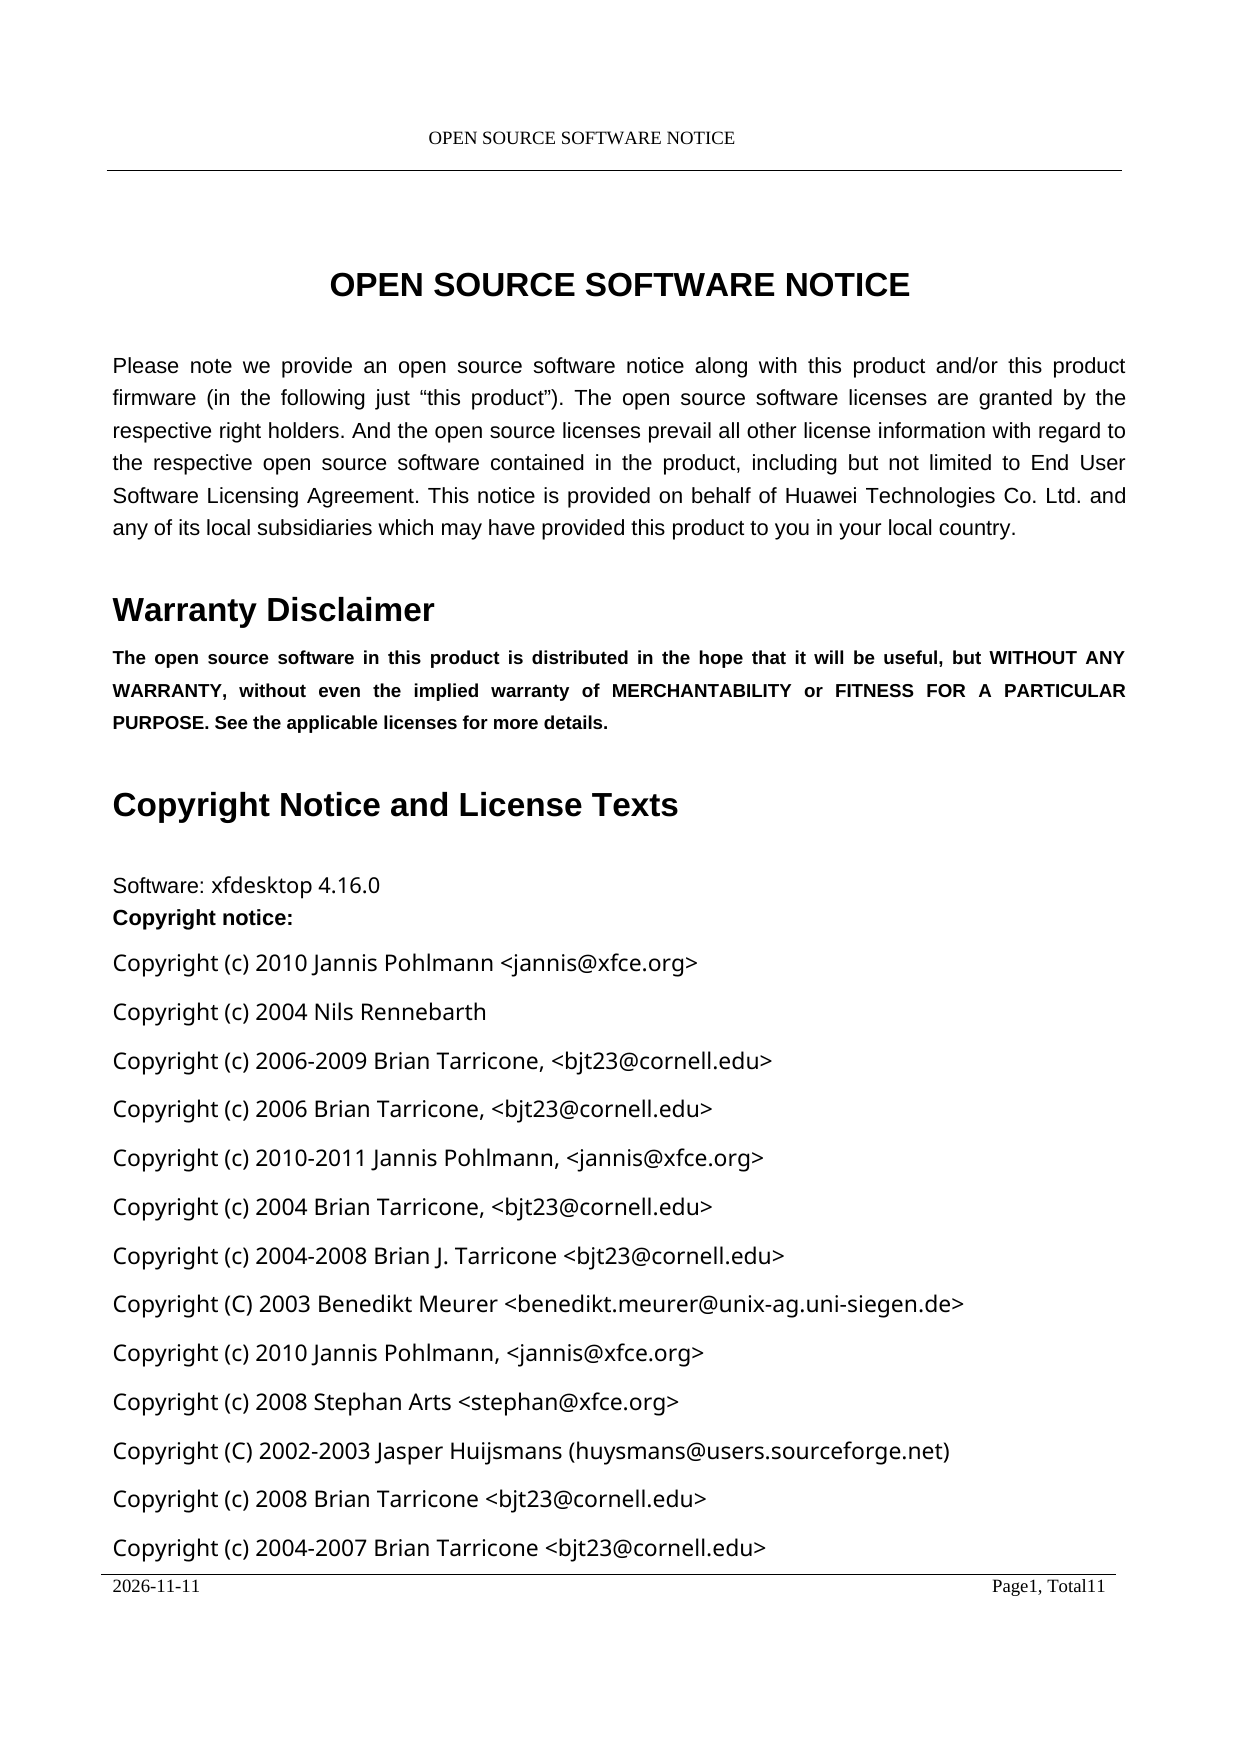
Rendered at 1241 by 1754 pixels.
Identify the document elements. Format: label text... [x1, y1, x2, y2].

text Software: xfdesktop 4.16.0 [112, 869, 1128, 901]
text Copyright notice: [112, 901, 1128, 934]
text Copyright Notice and License Texts [112, 771, 1128, 836]
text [112, 947, 1128, 1564]
text The open source software in this product is distributed in the hope that it will be useful, but WITHOUT ANY WARRANTY, without even the implied warranty of MERCHANTABILITY or FITNESS FOR A PARTICULAR PURPOSE. See the applicable licenses for more details. [112, 641, 1128, 739]
text Warranty Disclaimer [112, 576, 1128, 641]
text OPEN SOURCE SOFTWARE NOTICE [112, 251, 1128, 316]
text Please note we provide an open source software notice along with this product and/or this product firmware (in the following just “this product”). The open source software licenses are granted by the respective right holders. And the open source licenses prevail all other license information with regard to the respective open source software contained in the product, including but not limited to End User Software Licensing Agreement. This notice is provided on behalf of Huawei Technologies Co. Ltd. and any of its local subsidiaries which may have provided this product to you in your local country. [112, 349, 1128, 544]
